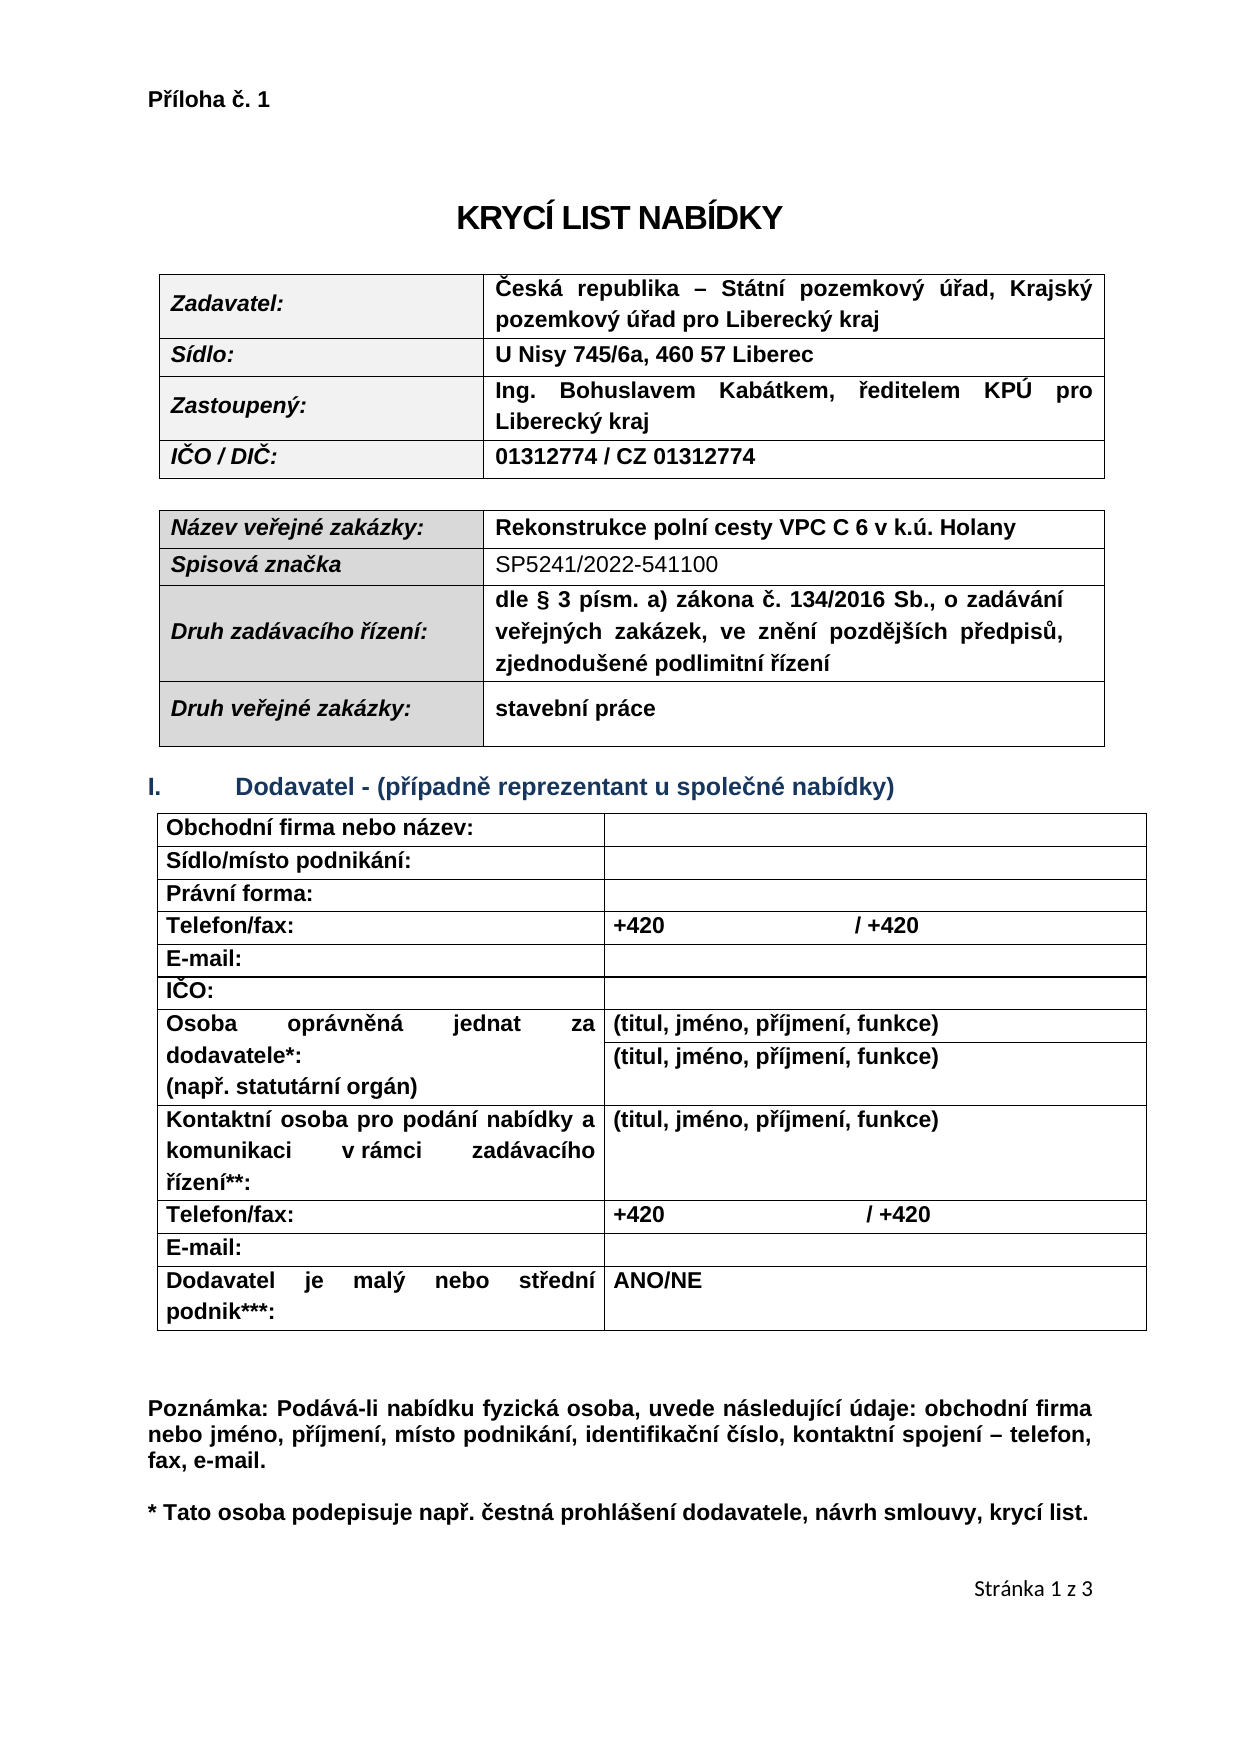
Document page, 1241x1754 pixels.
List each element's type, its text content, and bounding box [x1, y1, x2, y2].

table_cell Telefon/fax: [158, 912, 604, 944]
table_cell Právní forma: [158, 880, 604, 911]
table_cell Telefon/fax: [158, 1201, 604, 1233]
table_header Název veřejné zakázky: [160, 511, 483, 548]
table_cell (titul, jméno, příjmení, funkce) [605, 1010, 1146, 1042]
title Krycí list nabídky [148, 198, 1093, 236]
table_cell Sídlo: [160, 339, 483, 376]
table_cell E-mail: [158, 945, 604, 976]
table_header Zadavatel: [160, 275, 483, 338]
table_header Česká republika – Státní pozemkový úřad, Krajský pozemkový úřad pro Liberecký kraj [484, 275, 1104, 338]
table_cell (titul, jméno, příjmení, funkce) [605, 1106, 1146, 1200]
table_cell IČO / DIČ: [160, 441, 483, 477]
table_cell IČO: [158, 978, 604, 1009]
table_cell Osoba oprávněná jednat za dodavatele*: (např. statutární orgán) [158, 1010, 604, 1105]
text Poznámka: Podává-li nabídku fyzická osoba, uvede následující údaje: obchodní firma nebo jméno, příjmení, místo podnikání, identifikační číslo, kontaktní spojení – telefon, fax, e-mail. [148, 1395, 1093, 1474]
table_cell Druh zadávacího řízení: [160, 586, 483, 681]
table_cell Sídlo/místo podnikání: [158, 847, 604, 878]
table_cell dle § 3 písm. a) zákona č. 134/2016 Sb., o zadávání veřejných zakázek, ve znění pozdějších předpisů, zjednodušené podlimitní řízení [484, 586, 1104, 681]
table_cell +420 / +420 [605, 1201, 1146, 1233]
table_cell [605, 945, 1146, 976]
table_cell Dodavatel je malý nebo střední podnik***: [158, 1267, 604, 1330]
table_header Rekonstrukce polní cesty VPC C 6 v k.ú. Holany [484, 511, 1104, 548]
table_header [605, 814, 1146, 846]
table_cell U Nisy 745/6a, 460 57 Liberec [484, 339, 1104, 376]
table_cell +420 / +420 [605, 912, 1146, 944]
table_cell 01312774 / CZ 01312774 [484, 441, 1104, 477]
table_header Obchodní firma nebo název: [158, 814, 604, 846]
table_cell [605, 847, 1146, 878]
table_cell [605, 978, 1146, 1009]
table_cell stavební práce [484, 682, 1104, 746]
table_cell ANO/NE [605, 1267, 1146, 1330]
table_cell Spisová značka [160, 549, 483, 585]
table_cell SP5241/2022-541100 [484, 549, 1104, 585]
table_cell Druh veřejné zakázky: [160, 682, 483, 746]
table_cell [605, 880, 1146, 911]
table_cell [605, 1234, 1146, 1266]
subtitle Dodavatel - (případně reprezentant u společné nabídky) [148, 772, 1093, 801]
table_cell Ing. Bohuslavem Kabátkem, ředitelem KPÚ pro Liberecký kraj [484, 377, 1104, 440]
table_cell (titul, jméno, příjmení, funkce) [605, 1043, 1146, 1105]
table_cell E-mail: [158, 1234, 604, 1266]
text * Tato osoba podepisuje např. čestná prohlášení dodavatele, návrh smlouvy, krycí list. [148, 1499, 1093, 1525]
table_cell Kontaktní osoba pro podání nabídky a komunikaci v rámci zadávacího řízení**: [158, 1106, 604, 1200]
table_cell Zastoupený: [160, 377, 483, 440]
